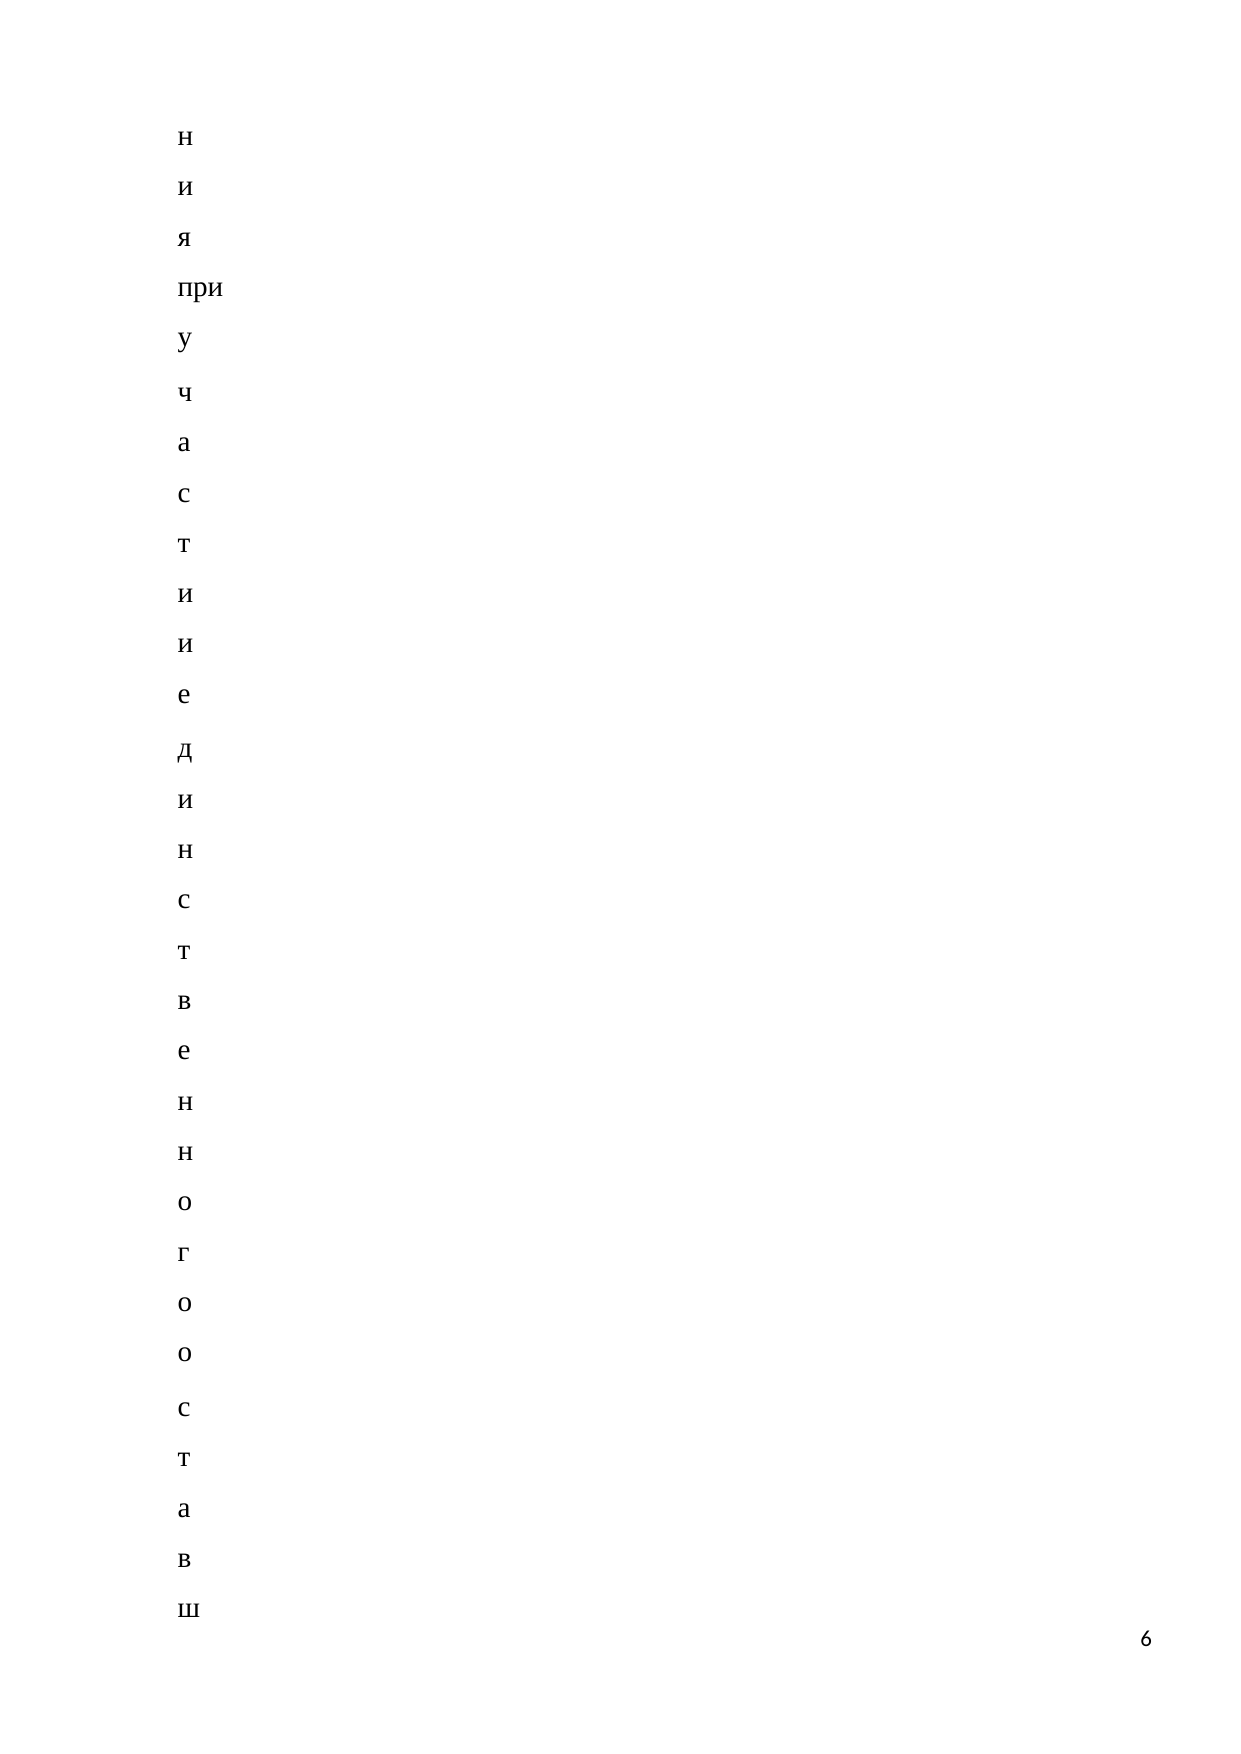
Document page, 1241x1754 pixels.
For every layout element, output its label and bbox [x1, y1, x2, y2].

text [177, 118, 1152, 1624]
